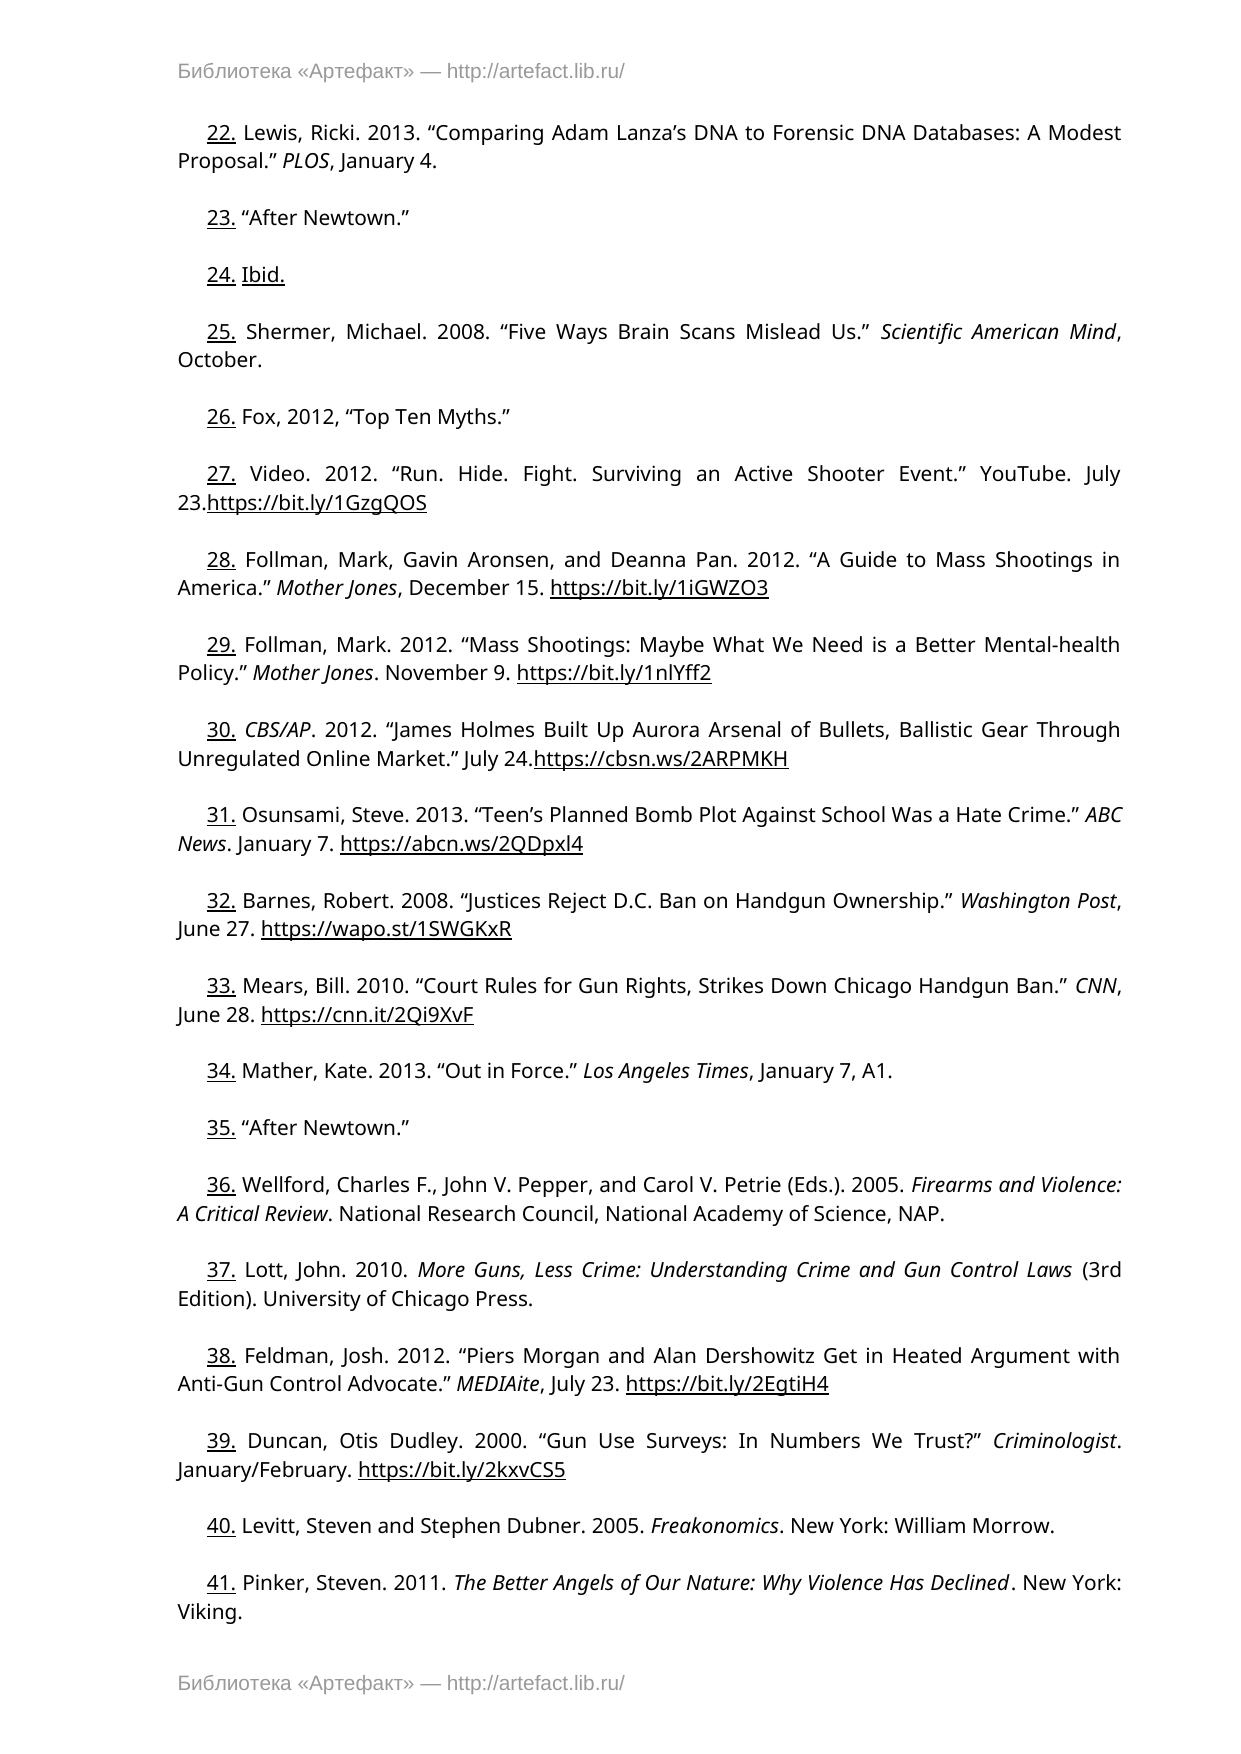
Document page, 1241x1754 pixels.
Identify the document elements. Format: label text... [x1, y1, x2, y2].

text 32. Barnes, Robert. 2008. “Justices Reject D.C. Ban on Handgun Ownership.” Washington Post, June 27. https://wapo.st/1SWGKxR [177, 886, 1122, 943]
text 34. Mather, Kate. 2013. “Out in Force.” Los Angeles Times, January 7, A1. [177, 1057, 1122, 1085]
text 23. “After Newtown.” [177, 203, 1122, 232]
text 30. CBS/AP. 2012. “James Holmes Built Up Aurora Arsenal of Bullets, Ballistic Gear Through Unregulated Online Market.” July 24.https://cbsn.ws/2ARPMKH [177, 715, 1122, 772]
text 26. Fox, 2012, “Top Ten Myths.” [177, 402, 1122, 431]
text 29. Follman, Mark. 2012. “Mass Shootings: Maybe What We Need is a Better Mental-health Policy.” Mother Jones. November 9. https://bit.ly/1nlYff2 [177, 630, 1122, 687]
text 37. Lott, John. 2010. More Guns, Less Crime: Understanding Crime and Gun Control Laws (3rd Edition). University of Chicago Press. [177, 1256, 1122, 1312]
text 31. Osunsami, Steve. 2013. “Teen’s Planned Bomb Plot Against School Was a Hate Crime.” ABC News. January 7. https://abcn.ws/2QDpxl4 [177, 801, 1122, 857]
text 38. Feldman, Josh. 2012. “Piers Morgan and Alan Dershowitz Get in Heated Argument with Anti-Gun Control Advocate.” MEDIAite, July 23. https://bit.ly/2EgtiH4 [177, 1341, 1122, 1398]
text 33. Mears, Bill. 2010. “Court Rules for Gun Rights, Strikes Down Chicago Handgun Ban.” CNN, June 28. https://cnn.it/2Qi9XvF [177, 971, 1122, 1028]
text 36. Wellford, Charles F., John V. Pepper, and Carol V. Petrie (Eds.). 2005. Firearms and Violence: A Critical Review. National Research Council, National Academy of Science, NAP. [177, 1170, 1122, 1227]
text 22. Lewis, Ricki. 2013. “Comparing Adam Lanza’s DNA to Forensic DNA Databases: A Modest Proposal.” PLOS, January 4. [177, 118, 1122, 175]
text 24. Ibid. [177, 260, 1122, 289]
text 41. Pinker, Steven. 2011. The Better Angels of Our Nature: Why Violence Has Declined. New York: Viking. [177, 1568, 1122, 1625]
text 27. Video. 2012. “Run. Hide. Fight. Surviving an Active Shooter Event.” YouTube. July 23.https://bit.ly/1GzgQOS [177, 459, 1122, 516]
text 35. “After Newtown.” [177, 1113, 1122, 1142]
text 28. Follman, Mark, Gavin Aronsen, and Deanna Pan. 2012. “A Guide to Mass Shootings in America.” Mother Jones, December 15. https://bit.ly/1iGWZO3 [177, 545, 1122, 602]
text 39. Duncan, Otis Dudley. 2000. “Gun Use Surveys: In Numbers We Trust?” Criminologist. January/February. https://bit.ly/2kxvCS5 [177, 1426, 1122, 1483]
text 40. Levitt, Steven and Stephen Dubner. 2005. Freakonomics. New York: William Morrow. [177, 1512, 1122, 1540]
text 25. Shermer, Michael. 2008. “Five Ways Brain Scans Mislead Us.” Scientific American Mind, October. [177, 317, 1122, 374]
